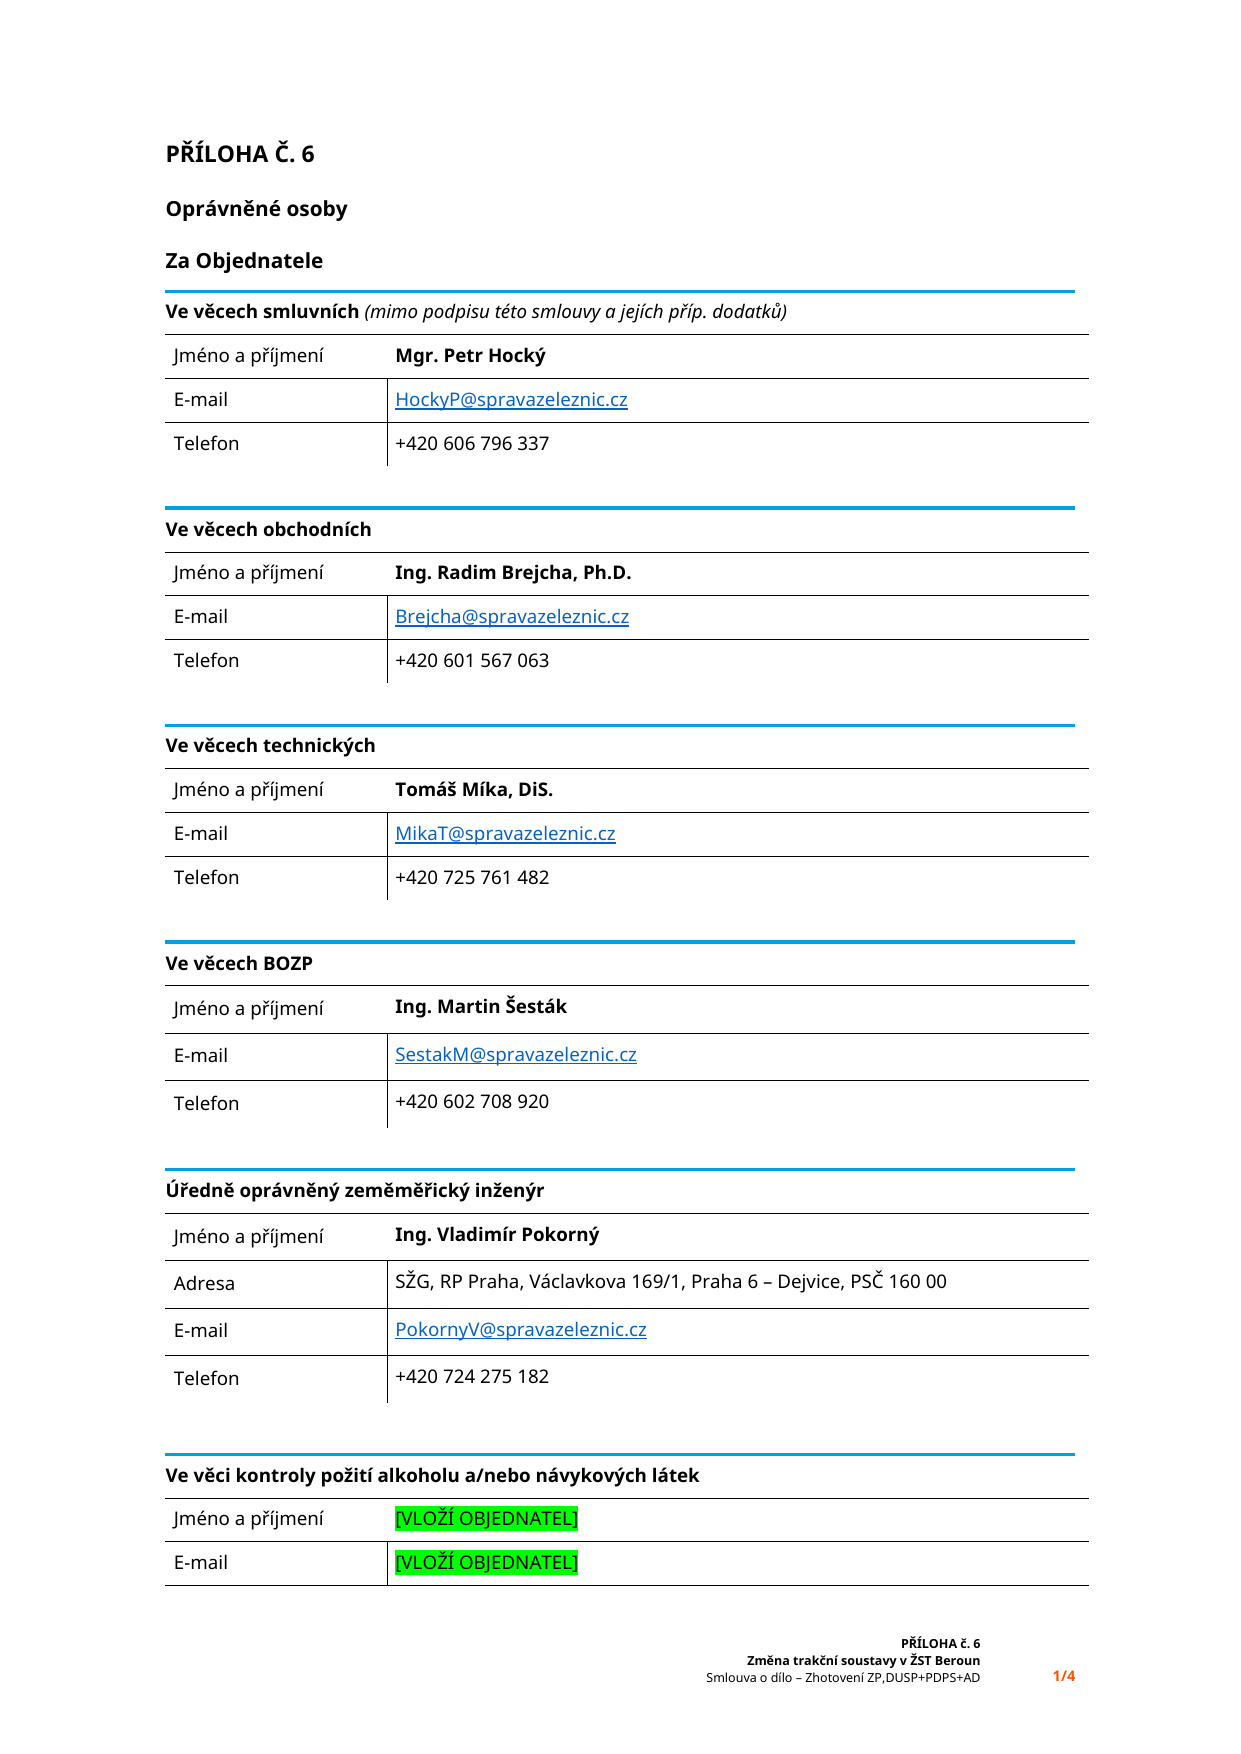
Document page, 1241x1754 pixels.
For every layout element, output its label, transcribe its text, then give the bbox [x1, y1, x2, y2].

table_cell Telefon [165, 423, 387, 466]
table_cell HockyP@spravazeleznic.cz [388, 379, 1089, 422]
table_cell +420 602 708 920 [388, 1081, 1089, 1127]
text Ve věcech technických [165, 727, 1075, 758]
table_header Jméno a příjmení [165, 1499, 387, 1541]
table_cell SŽG, RP Praha, Václavkova 169/1, Praha 6 – Dejvice, PSČ 160 00 [388, 1261, 1089, 1308]
table_cell SestakM@spravazeleznic.cz [388, 1034, 1089, 1080]
text Příloha č. 6 [165, 138, 1075, 170]
table_header Jméno a příjmení [165, 1214, 387, 1260]
table_cell Telefon [165, 857, 387, 900]
text Ve věcech BOZP [165, 944, 1075, 975]
table_header Tomáš Míka, DiS. [387, 769, 1089, 812]
table_cell E-mail [165, 813, 387, 856]
table_header Jméno a příjmení [165, 553, 387, 595]
text Za Objednatele [165, 246, 1075, 274]
table_cell E-mail [165, 1309, 387, 1355]
table_cell Telefon [165, 1081, 387, 1127]
table_cell E-mail [165, 1542, 387, 1585]
table_cell +420 606 796 337 [388, 423, 1089, 466]
table_header Jméno a příjmení [165, 986, 387, 1033]
text Ve věci kontroly požití alkoholu a/nebo návykových látek [165, 1456, 1075, 1487]
table_cell Adresa [165, 1261, 387, 1308]
table_cell MikaT@spravazeleznic.cz [388, 813, 1089, 856]
table_cell Telefon [165, 1356, 387, 1402]
table_cell Brejcha@spravazeleznic.cz [388, 596, 1089, 639]
table_header Jméno a příjmení [165, 769, 387, 812]
table_header Mgr. Petr Hocký [387, 335, 1089, 378]
table_header Ing. Radim Brejcha, Ph.D. [387, 553, 1089, 595]
text Ve věcech smluvních (mimo podpisu této smlouvy a jejích příp. dodatků) [165, 293, 1075, 324]
table_cell Telefon [165, 640, 387, 683]
text Oprávněné osoby [165, 194, 1075, 222]
table_header [VLOŽÍ OBJEDNATEL] [387, 1499, 1089, 1541]
table_cell PokornyV@spravazeleznic.cz [388, 1309, 1089, 1355]
table_cell [VLOŽÍ OBJEDNATEL] [388, 1542, 1089, 1585]
table_cell +420 725 761 482 [388, 857, 1089, 900]
text Úředně oprávněný zeměměřický inženýr [165, 1171, 1075, 1203]
table_header Ing. Vladimír Pokorný [387, 1214, 1089, 1260]
text Ve věcech obchodních [165, 510, 1075, 541]
table_cell E-mail [165, 379, 387, 422]
table_cell E-mail [165, 1034, 387, 1080]
table_cell +420 601 567 063 [388, 640, 1089, 683]
table_cell E-mail [165, 596, 387, 639]
table_cell +420 724 275 182 [388, 1356, 1089, 1402]
table_header Jméno a příjmení [165, 335, 387, 378]
table_header Ing. Martin Šesták [387, 986, 1089, 1033]
